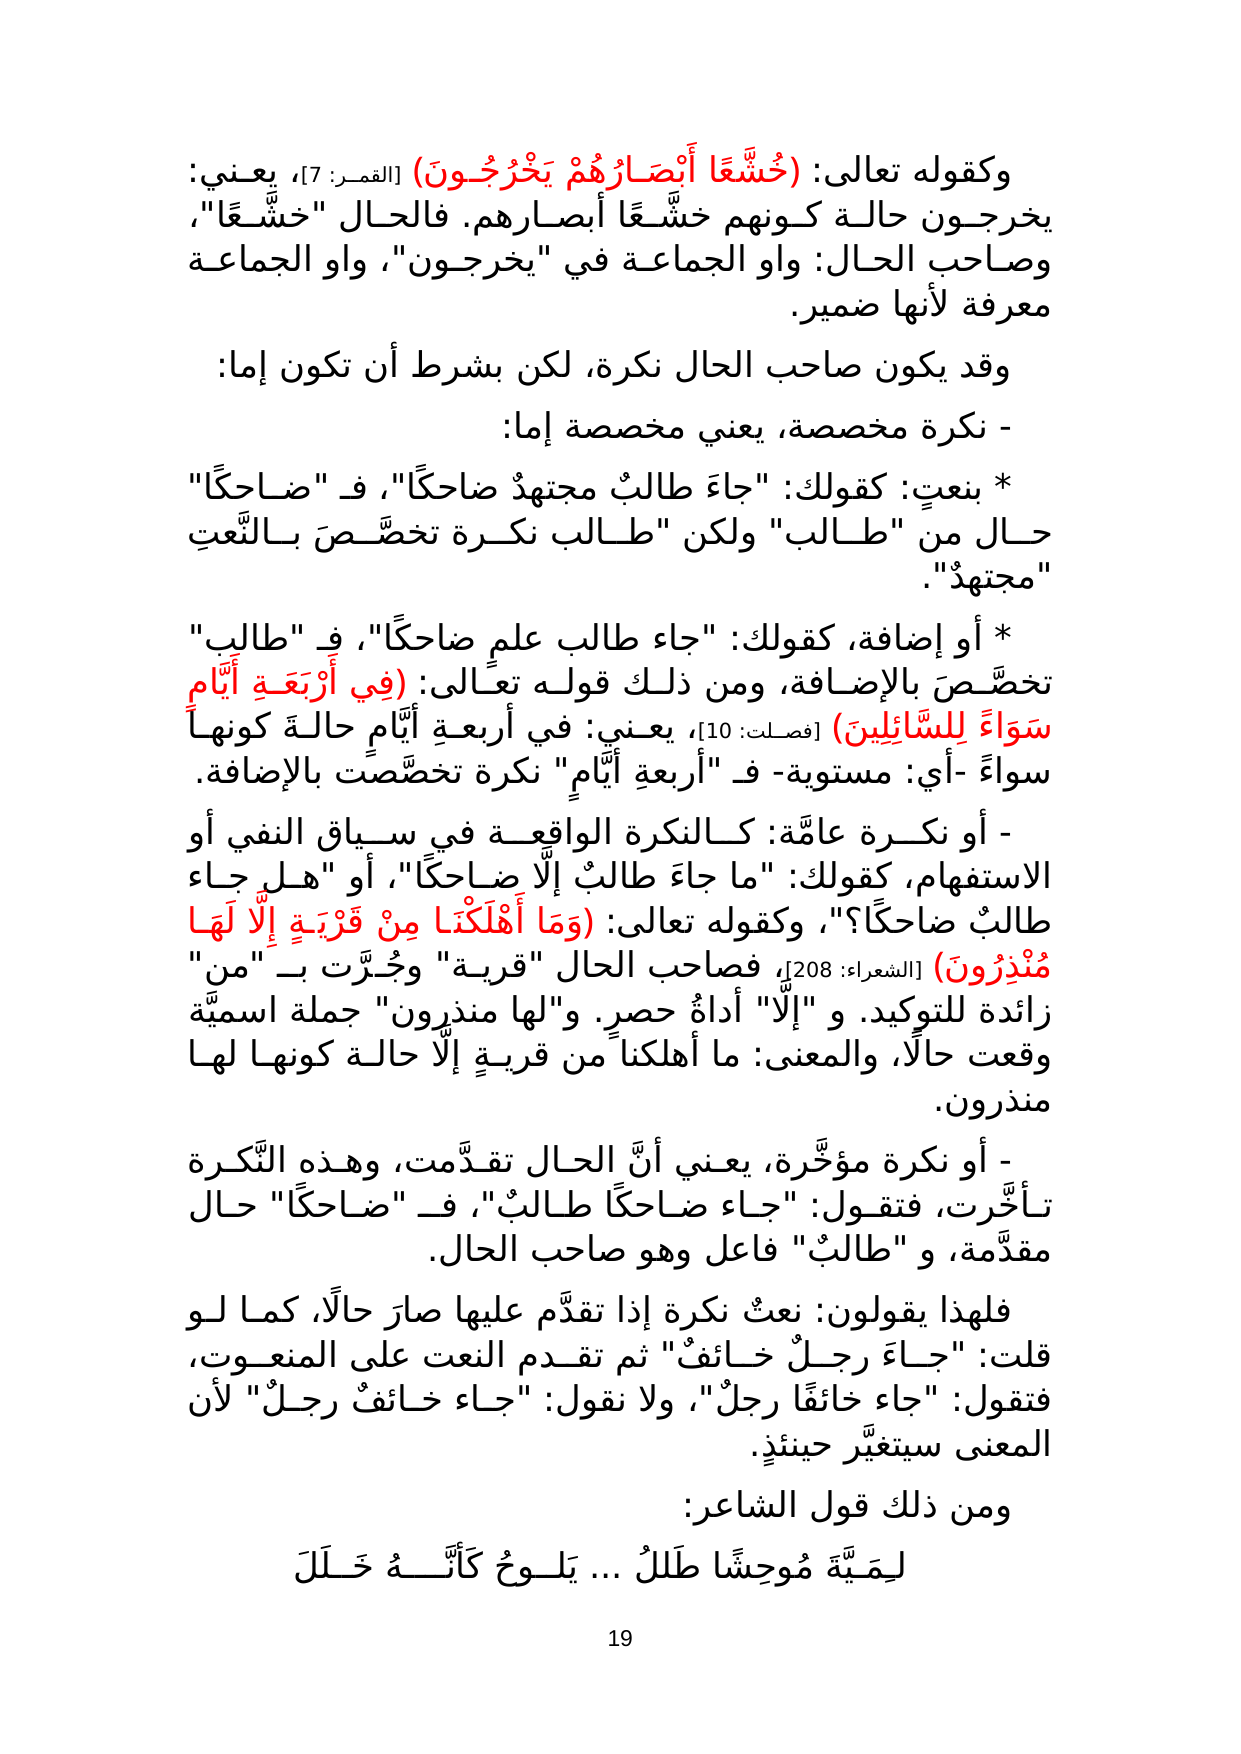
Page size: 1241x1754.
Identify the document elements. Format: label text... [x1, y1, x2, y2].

text لـِمَـيَّةَ مُوحِشًا طَللُ ... يَلــوحُ كَأنَّــــهُ خَــلَلَ [187, 1545, 1053, 1587]
text فلهذا يقولون: نعتٌ نكرة إذا تقدَّم عليها صارَ حالًا، كما لو قلت: "جاءَ رجلٌ خائفٌ" ثم تقدم النعت على المنعوت، فتقول: "جاء خائفًا رجلٌ"، ولا نقول: "جاء خائفٌ رجلٌ" لأن المعنى سيتغيَّر حينئذٍ. [187, 1290, 1053, 1464]
text ومن ذلك قول الشاعر: [187, 1484, 1053, 1526]
text - أو نكرة مؤخَّرة، يعني أنَّ الحال تقدَّمت، وهذه النَّكرة تأخَّرت، فتقول: "جاء ضاحكًا طالبٌ"، فـ "ضاحكًا" حال مقدَّمة، و "طالبٌ" فاعل وهو صاحب الحال. [187, 1139, 1053, 1270]
text - نكرة مخصصة، يعني مخصصة إما: [187, 406, 1053, 447]
text - أو نكرة عامَّة: كالنكرة الواقعة في سياق النفي أو الاستفهام، كقولك: "ما جاءَ طالبٌ إلَّا ضاحكًا"، أو "هل جاء طالبٌ ضاحكًا؟"، وكقوله تعالى: ﴿وَمَا أَهْلَكْنَا مِنْ قَرْيَةٍ إِلَّا لَهَا مُنْذِرُونَ﴾ [الشعراء: 208]، فصاحب الحال "قرية" وجُرَّت بـ "من" زائدة للتوكيد. و "إلَّا" أداةُ حصرٍ. و"لها منذرون" جملة اسميَّة وقعت حالًا، والمعنى: ما أهلكنا من قريةٍ إلَّا حالة كونها لها منذرون. [187, 812, 1053, 1120]
text * أو إضافة، كقولك: "جاء طالب علمٍ ضاحكًا"، فـ "طالب" تخصَّصَ بالإضافة، ومن ذلك قوله تعالى: ﴿فِي أَرْبَعَةِ أَيَّامٍ سَوَاءً لِلسَّائِلِينَ﴾ [فصلت: 10]، يعني: في أربعةِ أيَّامٍ حالةَ كونها سواءً -أي: مستوية- فـ "أربعةِ أيَّامٍ" نكرة تخصَّصت بالإضافة. [187, 617, 1053, 792]
text * بنعتٍ: كقولك: "جاءَ طالبٌ مجتهدٌ ضاحكًا"، فـ "ضاحكًا" حال من "طالب" ولكن "طالب نكرة تخصَّصَ بالنَّعتِ "مجتهدٌ". [187, 467, 1053, 597]
text وقد يكون صاحب الحال نكرة، لكن بشرط أن تكون إما: [187, 344, 1053, 386]
text وكقوله تعالى: ﴿خُشَّعًا أَبْصَارُهُمْ يَخْرُجُونَ﴾ [القمر: 7]، يعني: يخرجون حالة كونهم خشَّعًا أبصارهم. فالحال "خشَّعًا"، وصاحب الحال: واو الجماعة في "يخرجون"، واو الجماعة معرفة لأنها ضمير. [187, 150, 1053, 325]
